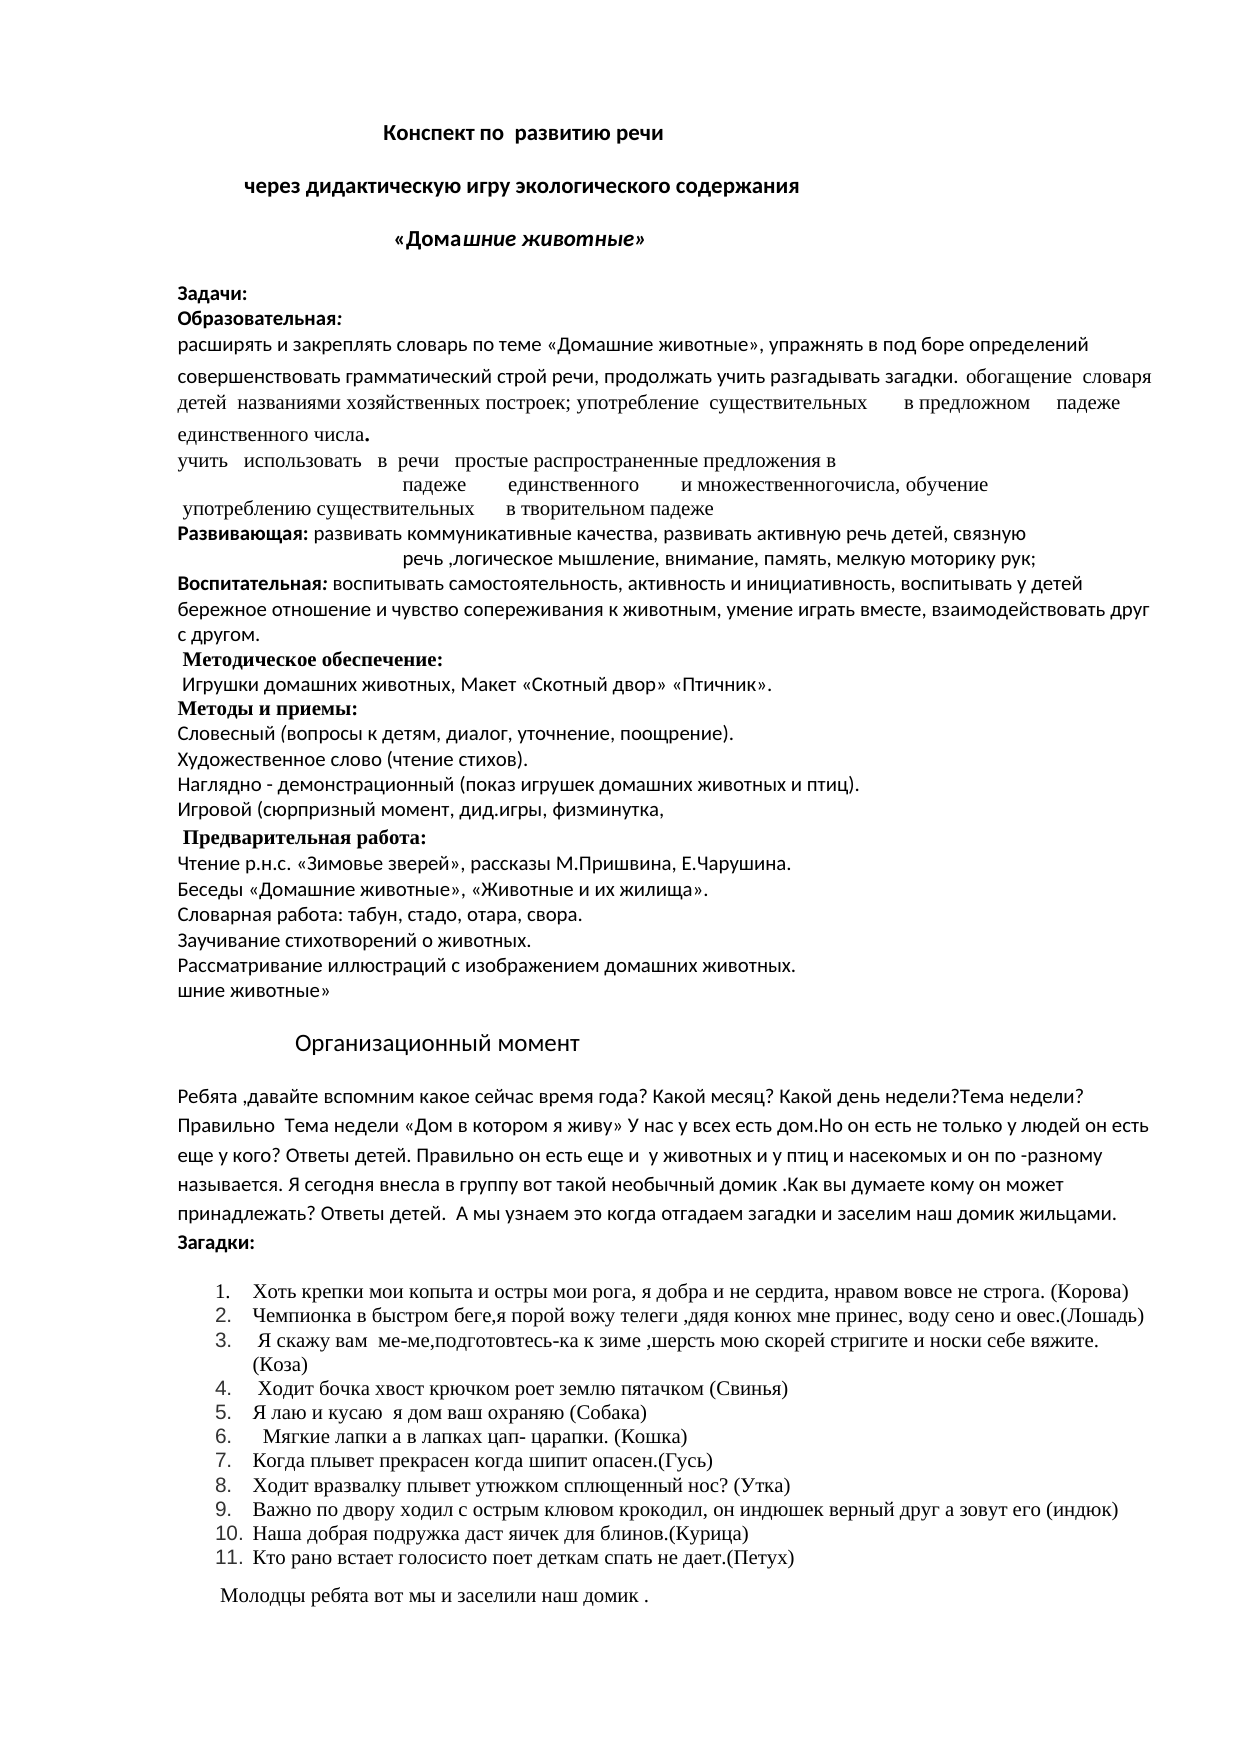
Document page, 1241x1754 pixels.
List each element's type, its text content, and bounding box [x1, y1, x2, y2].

text Беседы «Домашние животные», «Животные и их жилища». [177, 876, 1152, 901]
list Наша добрая подружка даст яичек для блинов.(Курица) [215, 1521, 1152, 1545]
list Важно по двору ходил с острым клювом крокодил, он индюшек верный друг а зовут его (индюк) [215, 1497, 1152, 1521]
text Рассматривание иллюстраций с изображением домашних животных. [177, 952, 1152, 978]
text «Домашние животные» [177, 224, 1152, 252]
list Я скажу вам ме-ме,подготовтесь-ка к зиме ,шерсть мою скорей стригите и носки себе вяжите. (Коза) [215, 1327, 1152, 1376]
text Словарная работа: табун, стадо, отара, свора. [177, 901, 1152, 927]
text учить использовать в речи простые распространенные предложения в падеже единственного и множественногочисла, обучение [177, 448, 1152, 496]
text Молодцы ребята вот мы и заселили наш домик . [215, 1583, 1152, 1607]
list Кто рано встает голосисто поет деткам спать не дает.(Петух) [215, 1545, 1152, 1569]
text Игрушки домашних животных, Макет «Скотный двор» «Птичник». [177, 671, 1152, 696]
list Ходит вразвалку плывет утюжком сплющенный нос? (Утка) [215, 1472, 1152, 1497]
text Задачи: [177, 280, 1152, 306]
text Конспект по развитию речи [177, 118, 1152, 146]
text Словесный (вопросы к детям, диалог, уточнение, поощрение). [177, 720, 1152, 746]
text Методы и приемы: [177, 696, 1152, 720]
list Хоть крепки мои копыта и остры мои рога, я добра и не сердита, нравом вовсе не строга. (Корова) [215, 1279, 1152, 1303]
text Ребята ,давайте вспомним какое сейчас время года? Какой месяц? Какой день недели?Тема недели? Правильно Тема недели «Дом в котором я живу» У нас у всех есть дом.Но он есть не только у людей он есть еще у кого? Ответы детей. Правильно он есть еще и у животных и у птиц и насекомых и он по -разному называется. Я сегодня внесла в группу вот такой необычный домик .Как вы думаете кому он может принадлежать? Ответы детей. А мы узнаем это когда отгадаем загадки и заселим наш домик жильцами. Загадки: [177, 1083, 1152, 1255]
text шние животные» [177, 978, 1152, 1003]
text Наглядно - демонстрационный (показ игрушек домашних животных и птиц). [177, 771, 1152, 797]
list Я лаю и кусаю я дом ваш охраняю (Собака) [215, 1400, 1152, 1424]
list Когда плывет прекрасен когда шипит опасен.(Гусь) [215, 1448, 1152, 1472]
list Ходит бочка хвост крючком роет землю пятачком (Свинья) [215, 1376, 1152, 1400]
text употреблению существительных в творительном падеже [177, 496, 1152, 520]
text Организационный момент [177, 1028, 1152, 1058]
text Воспитательная: воспитывать самостоятельность, активность и инициативность, воспитывать у детей бережное отношение и чувство сопереживания к животным, умение играть вместе, взаимодействовать друг с другом. [177, 571, 1152, 647]
text Развивающая: развивать коммуникативные качества, развивать активную речь детей, связную речь ,логическое мышление, внимание, память, мелкую моторику рук; [177, 520, 1152, 571]
text Образовательная: [177, 306, 1152, 331]
text Чтение р.н.с. «Зимовье зверей», рассказы М.Пришвина, Е.Чарушина. [177, 851, 1152, 876]
text Художественное слово (чтение стихов). [177, 746, 1152, 771]
text Предварительная работа: [177, 822, 1152, 851]
list Мягкие лапки а в лапках цап- царапки. (Кошка) [215, 1424, 1152, 1448]
text Методическое обеспечение: [177, 647, 1152, 671]
list Чемпионка в быстром беге,я порой вожу телеги ,дядя конюх мне принес, воду сено и овес.(Лошадь) [215, 1303, 1152, 1327]
text Игровой (сюрпризный момент, дид.игры, физминутка, [177, 797, 1152, 822]
text через дидактическую игру экологического содержания [177, 171, 1152, 199]
text Заучивание стихотворений о животных. [177, 927, 1152, 952]
text расширять и закреплять словарь по теме «Домашние животные», упражнять в под боре определений совершенствовать грамматический строй речи, продолжать учить разгадывать загадки. обогащение словаря детей названиями хозяйственных построек; употребление существительных в предложном падеже единственного числа. [177, 331, 1152, 448]
